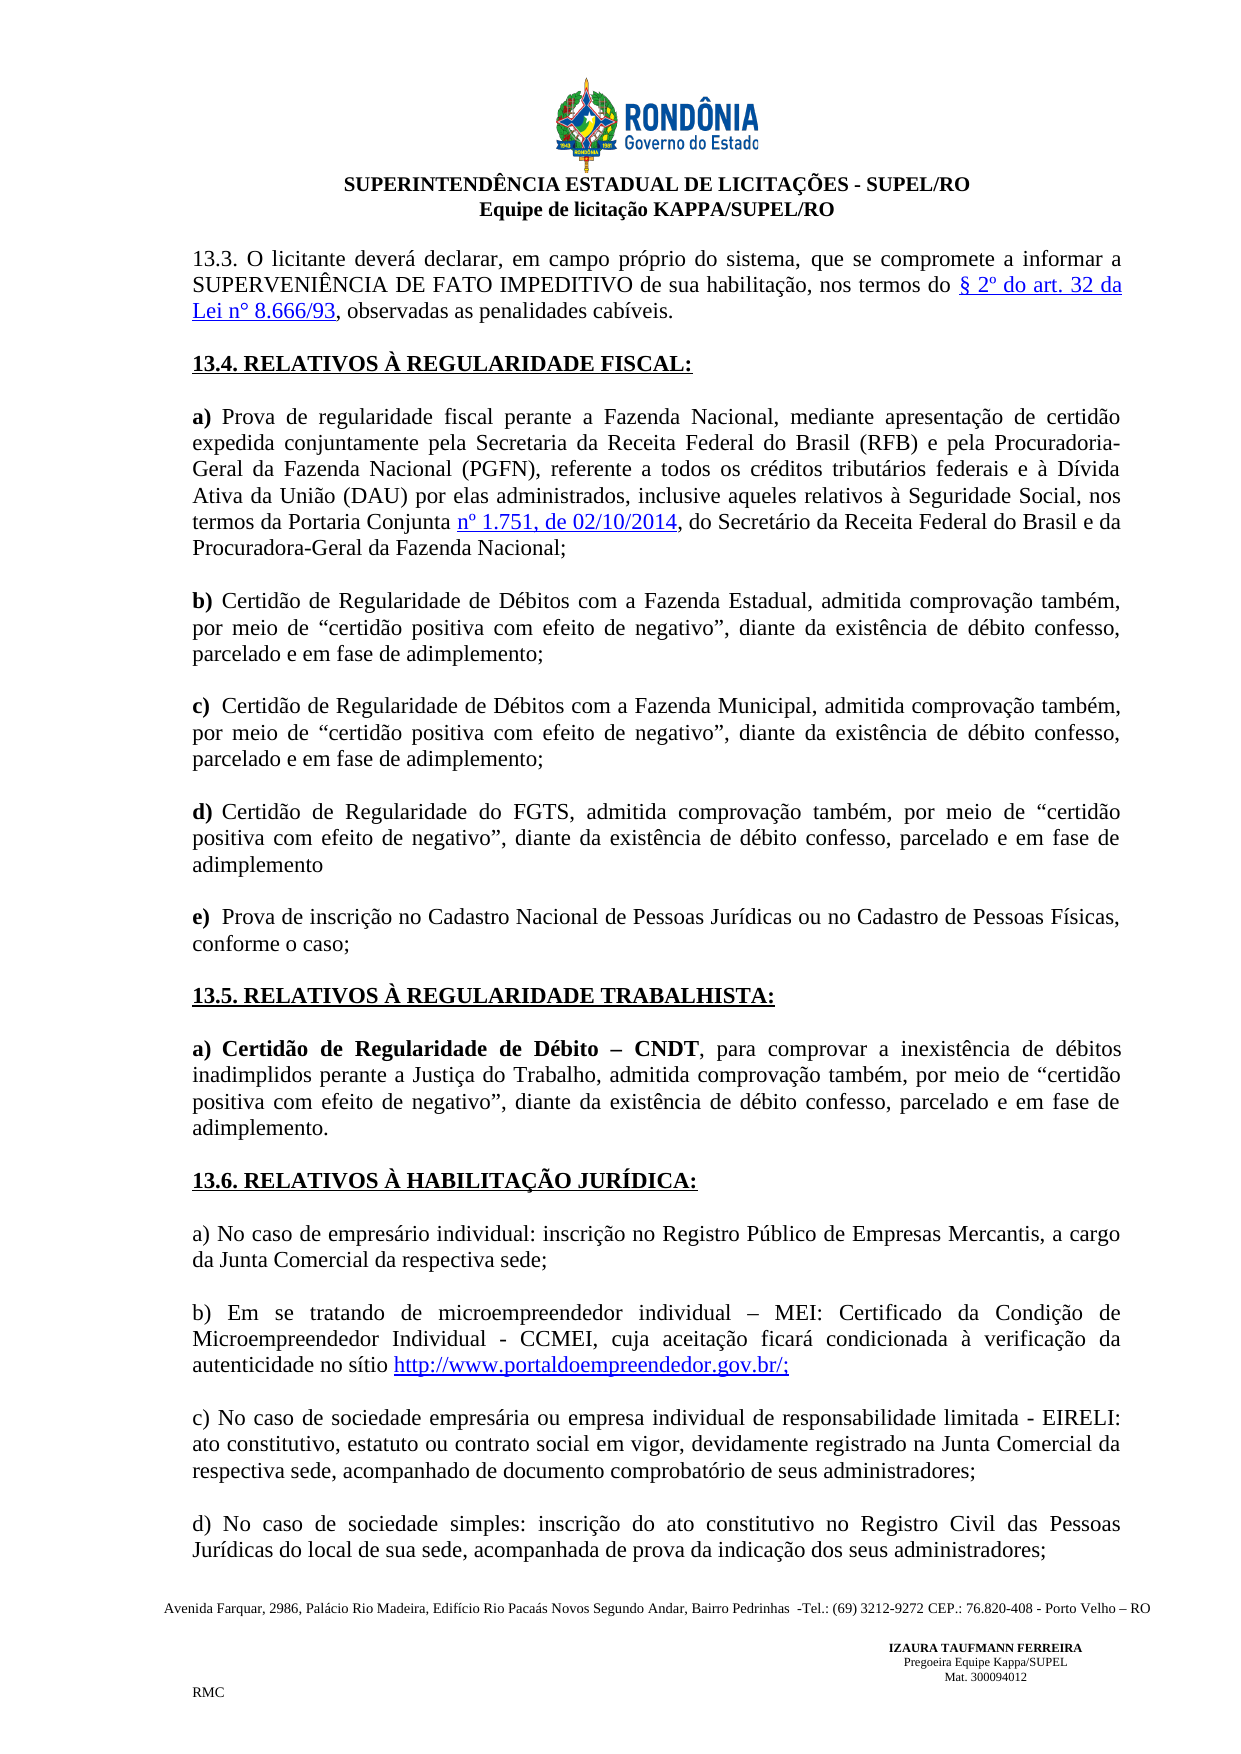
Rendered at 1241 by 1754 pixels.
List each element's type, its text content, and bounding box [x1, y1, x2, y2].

text 13.5. RELATIVOS À REGULARIDADE TRABALHISTA: [192, 982, 1122, 1009]
list Prova de regularidade fiscal perante a Fazenda Nacional, mediante apresentação de certidão expedida conjuntamente pela Secretaria da Receita Federal do Brasil (RFB) e pela Procuradoria-Geral da Fazenda Nacional (PGFN), referente a todos os créditos tributários federais e à Dívida Ativa da União (DAU) por elas administrados, inclusive aqueles relativos à Seguridade Social, nos termos da Portaria Conjunta nº 1.751, de 02/10/2014, do Secretário da Receita Federal do Brasil e da Procuradora-Geral da Fazenda Nacional; [192, 403, 1122, 561]
text b) Em se tratando de microempreendedor individual – MEI: Certificado da Condição de Microempreendedor Individual - CCMEI, cuja aceitação ficará condicionada à verificação da autenticidade no sítio http://www.portaldoempreendedor.gov.br/; [192, 1299, 1122, 1378]
text a) No caso de empresário individual: inscrição no Registro Público de Empresas Mercantis, a cargo da Junta Comercial da respectiva sede; [192, 1220, 1122, 1272]
text d) No caso de sociedade simples: inscrição do ato constitutivo no Registro Civil das Pessoas Jurídicas do local de sua sede, acompanhada de prova da indicação dos seus administradores; [192, 1509, 1122, 1562]
text 13.3. O licitante deverá declarar, em campo próprio do sistema, que se compromete a informar a SUPERVENIÊNCIA DE FATO IMPEDITIVO de sua habilitação, nos termos do § 2º do art. 32 da Lei n° 8.666/93, observadas as penalidades cabíveis. [192, 244, 1122, 324]
text 13.6. RELATIVOS À HABILITAÇÃO JURÍDICA: [192, 1167, 1122, 1193]
list Certidão de Regularidade de Débito – CNDT, para comprovar a inexistência de débitos inadimplidos perante a Justiça do Trabalho, admitida comprovação também, por meio de “certidão positiva com efeito de negativo”, diante da existência de débito confesso, parcelado e em fase de adimplemento. [192, 1035, 1122, 1141]
list Certidão de Regularidade do FGTS, admitida comprovação também, por meio de “certidão positiva com efeito de negativo”, diante da existência de débito confesso, parcelado e em fase de adimplemento [192, 798, 1122, 877]
picture [556, 77, 759, 173]
text c) No caso de sociedade empresária ou empresa individual de responsabilidade limitada - EIRELI: ato constitutivo, estatuto ou contrato social em vigor, devidamente registrado na Junta Comercial da respectiva sede, acompanhado de documento comprobatório de seus administradores; [192, 1404, 1122, 1483]
list Certidão de Regularidade de Débitos com a Fazenda Estadual, admitida comprovação também, por meio de “certidão positiva com efeito de negativo”, diante da existência de débito confesso, parcelado e em fase de adimplemento; [192, 587, 1122, 666]
list Certidão de Regularidade de Débitos com a Fazenda Municipal, admitida comprovação também, por meio de “certidão positiva com efeito de negativo”, diante da existência de débito confesso, parcelado e em fase de adimplemento; [192, 693, 1122, 772]
list Prova de inscrição no Cadastro Nacional de Pessoas Jurídicas ou no Cadastro de Pessoas Físicas, conforme o caso; [192, 903, 1122, 956]
text 13.4. RELATIVOS À REGULARIDADE FISCAL: [192, 350, 1122, 376]
